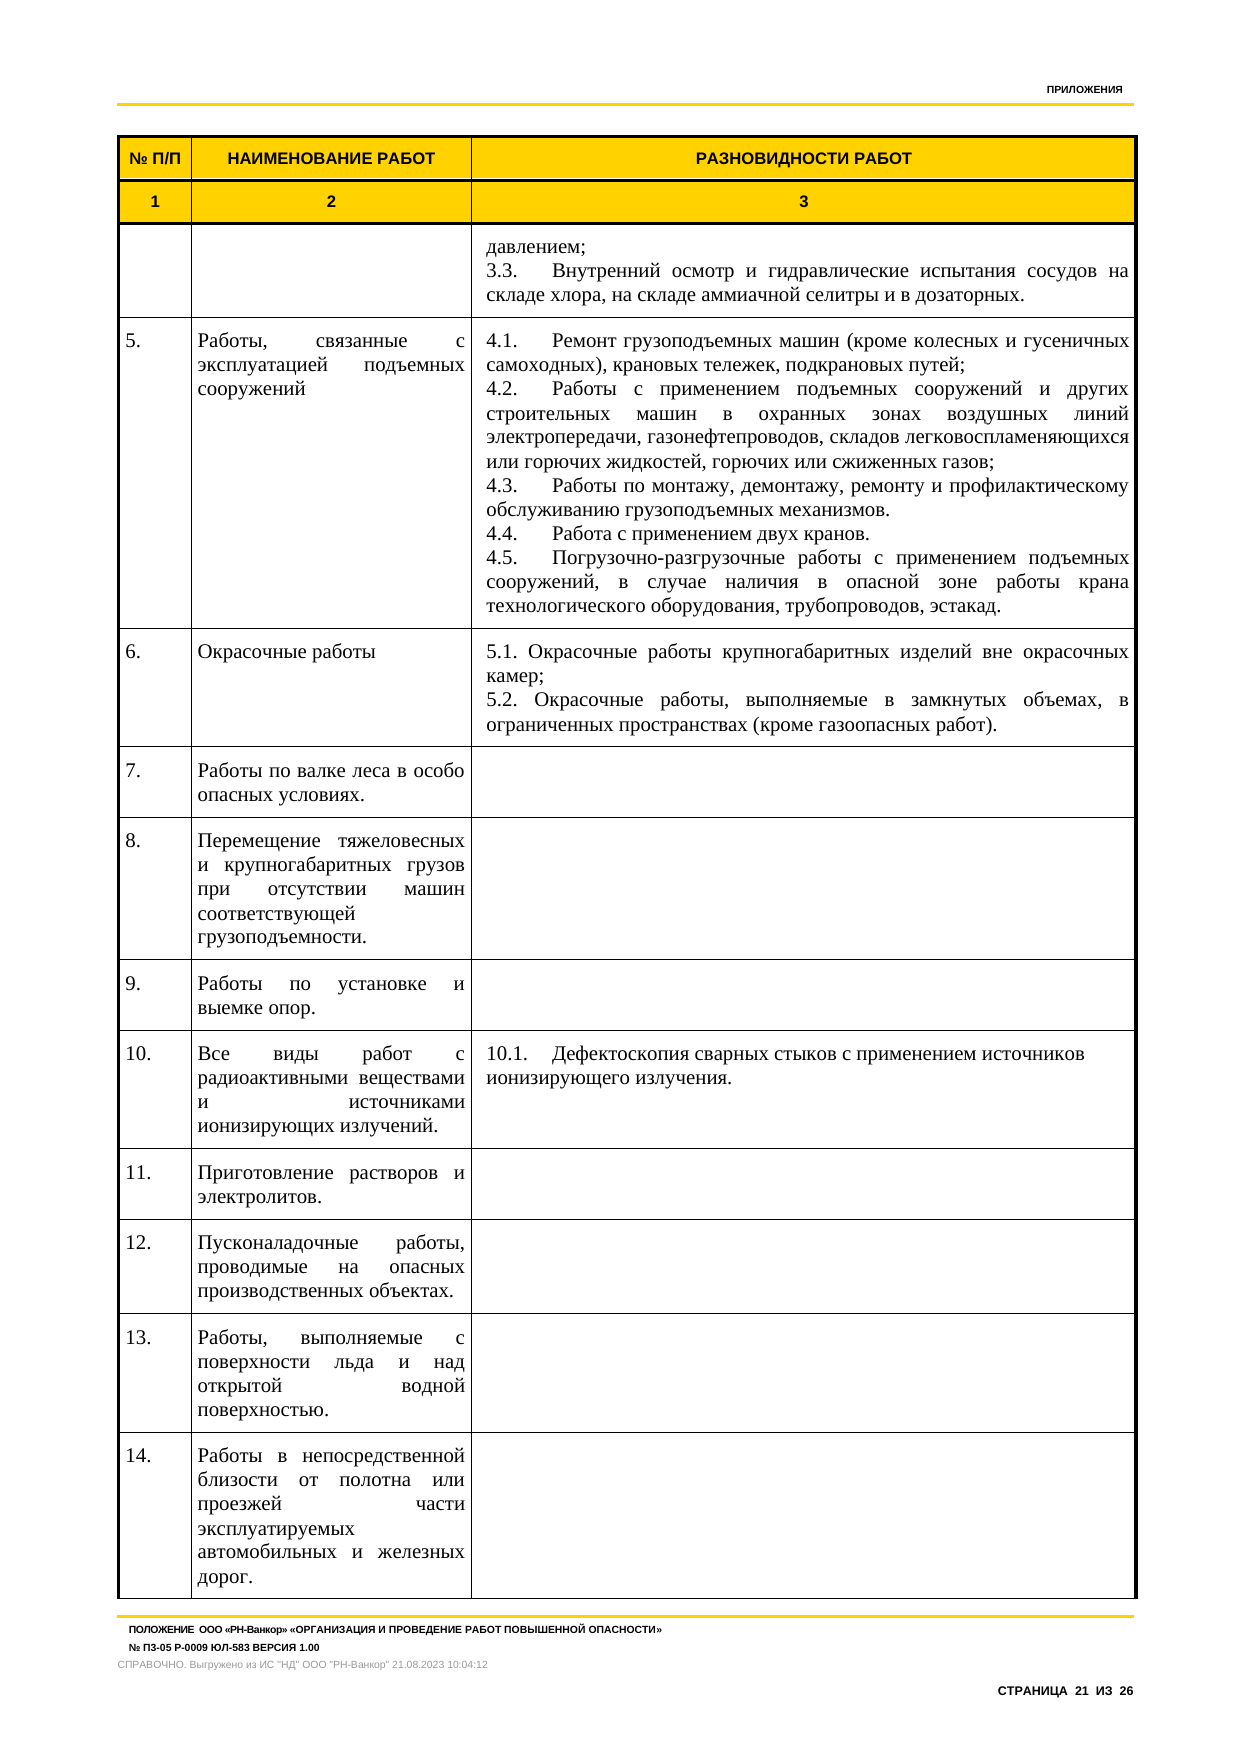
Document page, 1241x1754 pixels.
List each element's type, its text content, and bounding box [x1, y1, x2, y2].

table_cell Приготовление растворов и электролитов. [192, 1149, 471, 1218]
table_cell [192, 225, 471, 317]
table_header Разновидности работ [472, 138, 1134, 178]
table_cell Работы по установке и выемке опор. [192, 960, 471, 1029]
table_cell Дефектоскопия сварных стыков с применением источников ионизирующего излучения. [472, 1031, 1134, 1148]
table_cell [472, 960, 1134, 1029]
table_cell Перемещение тяжеловесных и крупногабаритных грузов при отсутствии машин соответствующей грузоподъемности. [192, 818, 471, 959]
table_cell [120, 629, 191, 746]
table_cell [120, 747, 191, 817]
table_cell 3 [472, 182, 1134, 222]
table_cell Работы по валке леса в особо опасных условиях. [192, 747, 471, 817]
table_header № п/п [120, 138, 191, 178]
table_cell [120, 1433, 191, 1598]
table_cell [120, 960, 191, 1029]
table_cell [472, 1220, 1134, 1313]
table_cell Ремонт грузоподъемных машин (кроме колесных и гусеничных самоходных), крановых тележек, подкрановых путей; Работы с применением подъемных сооружений и других строительных машин в охранных зонах воздушных линий электропередачи, газонефтепроводов, складов легковоспламеняющихся или горючих жидкостей, горючих или сжиженных газов; Работы по монтажу, демонтажу, ремонту и профилактическому обслуживанию грузоподъемных механизмов. Работа с применением двух кранов. Погрузочно-разгрузочные работы с применением подъемных сооружений, в случае наличия в опасной зоне работы крана технологического оборудования, трубопроводов, эстакад. [472, 318, 1134, 628]
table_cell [472, 225, 1134, 317]
table_cell [472, 1149, 1134, 1218]
table_cell [120, 1314, 191, 1432]
table_cell Окрасочные работы [192, 629, 471, 746]
table_cell [472, 747, 1134, 817]
table_cell [472, 818, 1134, 959]
table_header Наименование работ [192, 138, 471, 178]
table_cell Работы в непосредственной близости от полотна или проезжей части эксплуатируемых автомобильных и железных дорог. [192, 1433, 471, 1598]
table_cell [120, 1220, 191, 1313]
table_cell [120, 225, 191, 317]
table_cell 5.1. Окрасочные работы крупногабаритных изделий вне окрасочных камер; 5.2. Окрасочные работы, выполняемые в замкнутых объемах, в ограниченных пространствах (кроме газоопасных работ). [472, 629, 1134, 746]
table_cell [120, 818, 191, 959]
table_cell [472, 1314, 1134, 1432]
table_cell Пусконаладочные работы, проводимые на опасных производственных объектах. [192, 1220, 471, 1313]
table_cell Работы, связанные с эксплуатацией подъемных сооружений [192, 318, 471, 628]
table_cell 1 [120, 182, 191, 222]
table_cell Все виды работ с радиоактивными веществами и источниками ионизирующих излучений. [192, 1031, 471, 1148]
table_cell [120, 1149, 191, 1218]
table_cell [120, 318, 191, 628]
table_cell Работы, выполняемые с поверхности льда и над открытой водной поверхностью. [192, 1314, 471, 1432]
table_cell [472, 1433, 1134, 1598]
table_cell [120, 1031, 191, 1148]
table_cell 2 [192, 182, 471, 222]
